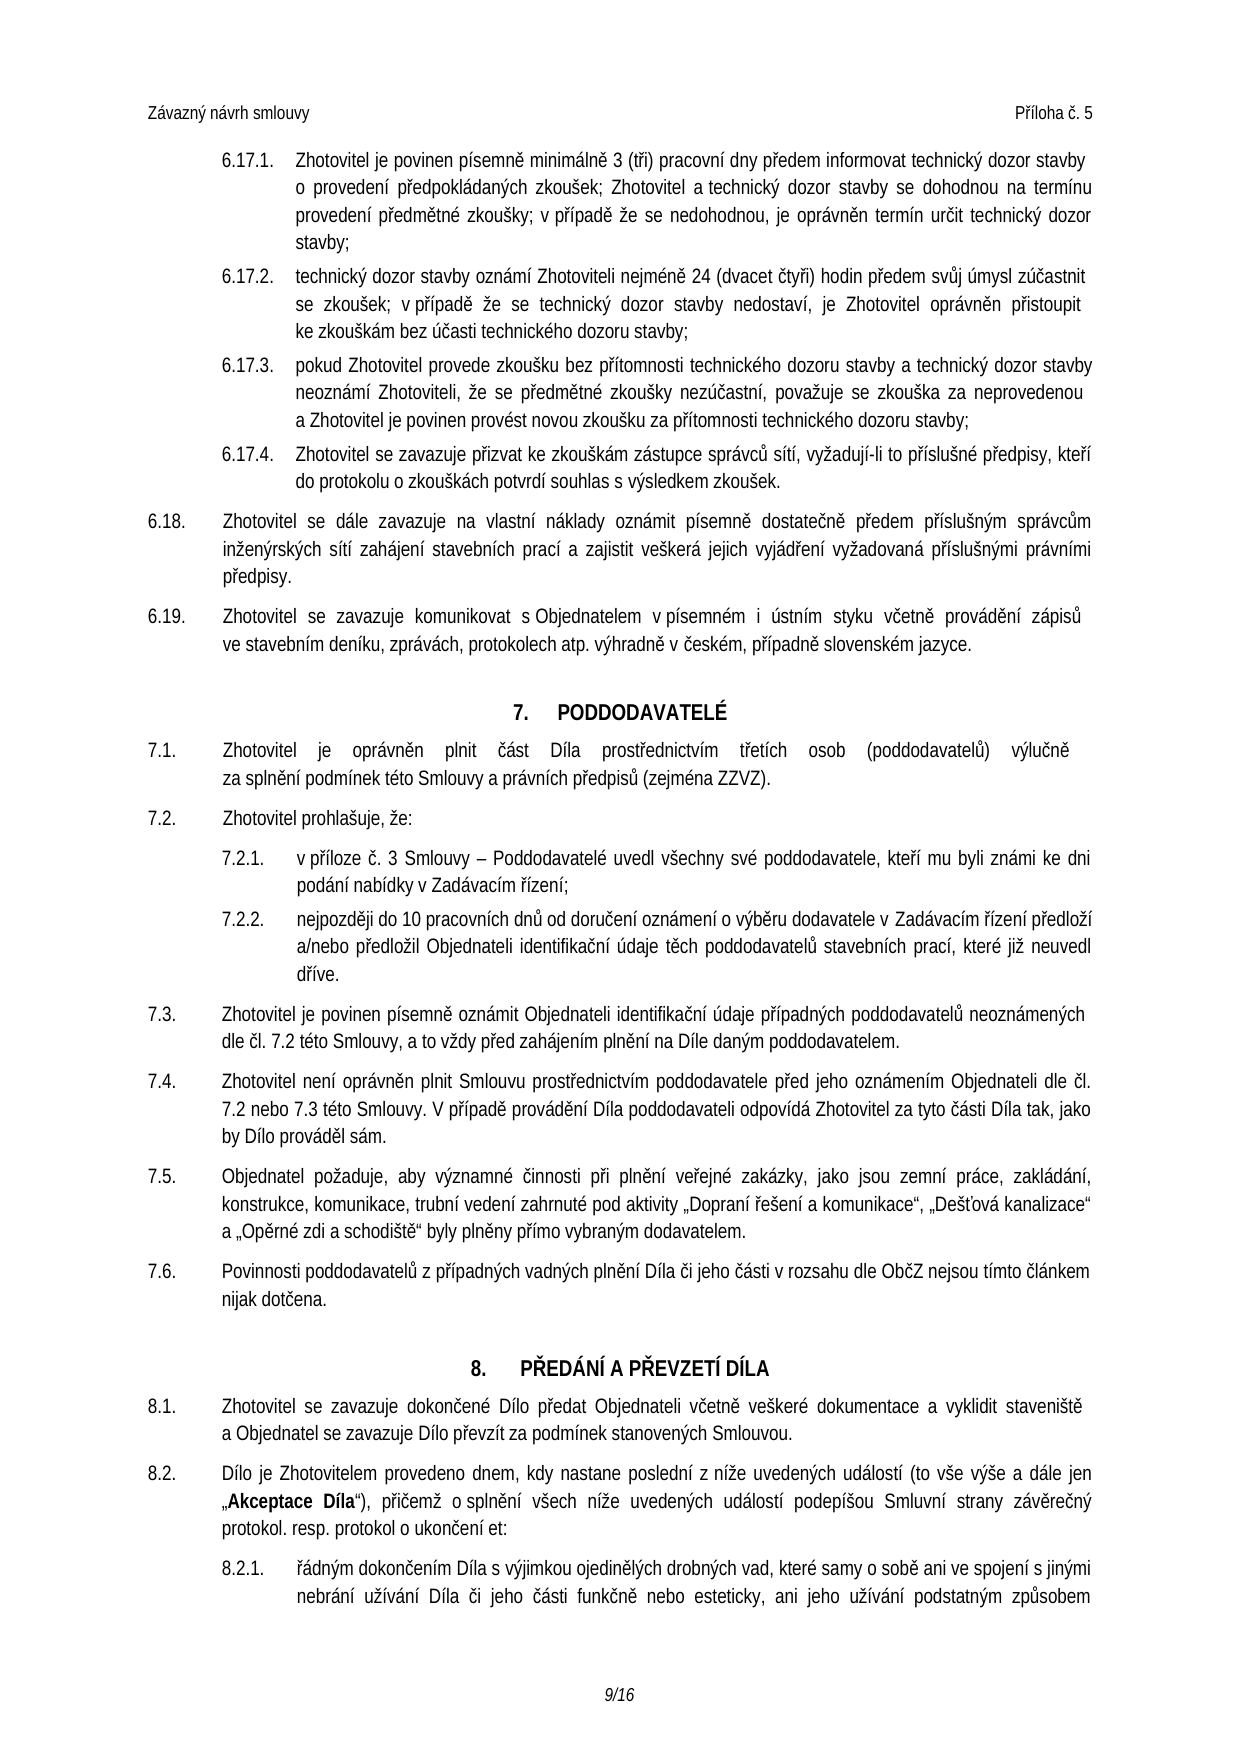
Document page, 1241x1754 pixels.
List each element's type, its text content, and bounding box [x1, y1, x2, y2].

subtitle Zhotovitel je povinen písemně minimálně 3 (tři) pracovní dny předem informovat technický dozor stavby o provedení předpokládaných zkoušek; Zhotovitel a technický dozor stavby se dohodnou na termínu provedení předmětné zkoušky; v případě že se nedohodnou, je oprávněn termín určit technický dozor stavby; [222, 148, 1092, 254]
subtitle Zhotovitel je povinen písemně oznámit Objednateli identifikační údaje případných poddodavatelů neoznámených dle čl. 7.2 této Smlouvy, a to vždy před zahájením plnění na Díle daným poddodavatelem. [148, 1002, 1092, 1053]
subtitle Povinnosti poddodavatelů z případných vadných plnění Díla či jeho části v rozsahu dle ObčZ nejsou tímto článkem nijak dotčena. [148, 1259, 1092, 1311]
subtitle technický dozor stavby oznámí Zhotoviteli nejméně 24 (dvacet čtyři) hodin předem svůj úmysl zúčastnit se zkoušek; v případě že se technický dozor stavby nedostaví, je Zhotovitel oprávněn přistoupit ke zkouškám bez účasti technického dozoru stavby; [222, 264, 1092, 343]
subtitle v příloze č. 3 Smlouvy – Poddodavatelé uvedl všechny své poddodavatele, kteří mu byli známi ke dni podání nabídky v Zadávacím řízení; [222, 846, 1092, 897]
subtitle nejpozději do 10 pracovních dnů od doručení oznámení o výběru dodavatele v Zadávacím řízení předloží a/nebo předložil Objednateli identifikační údaje těch poddodavatelů stavebních prací, které již neuvedl dříve. [222, 907, 1092, 986]
subtitle Dílo je Zhotovitelem provedeno dnem, kdy nastane poslední z níže uvedených událostí (to vše výše a dále jen „Akceptace Díla“), přičemž o splnění všech níže uvedených událostí podepíšou Smluvní strany závěrečný protokol. resp. protokol o ukončení et: [148, 1461, 1092, 1540]
subtitle pokud Zhotovitel provede zkoušku bez přítomnosti technického dozoru stavby a technický dozor stavby neoznámí Zhotoviteli, že se předmětné zkoušky nezúčastní, považuje se zkouška za neprovedenou a Zhotovitel je povinen provést novou zkoušku za přítomnosti technického dozoru stavby; [222, 353, 1092, 432]
subtitle Zhotovitel prohlašuje, že: [148, 806, 1092, 829]
subtitle Zhotovitel se zavazuje dokončené Dílo předat Objednateli včetně veškeré dokumentace a vyklidit staveniště a Objednatel se zavazuje Dílo převzít za podmínek stanovených Smlouvou. [148, 1393, 1092, 1445]
subtitle Zhotovitel se zavazuje komunikovat s Objednatelem v písemném i ústním styku včetně provádění zápisů ve stavebním deníku, zprávách, protokolech atp. výhradně v českém, případně slovenském jazyce. [148, 604, 1092, 655]
subtitle Zhotovitel se zavazuje přizvat ke zkouškám zástupce správců sítí, vyžadují-li to příslušné předpisy, kteří do protokolu o zkouškách potvrdí souhlas s výsledkem zkoušek. [222, 441, 1092, 493]
subtitle Zhotovitel je oprávněn plnit část Díla prostřednictvím třetích osob (poddodavatelů) výlučně za splnění podmínek této Smlouvy a právních předpisů (zejména ZZVZ). [148, 738, 1092, 789]
subtitle Objednatel požaduje, aby významné činnosti při plnění veřejné zakázky, jako jsou zemní práce, zakládání, konstrukce, komunikace, trubní vedení zahrnuté pod aktivity „Dopraní řešení a komunikace“, „Dešťová kanalizace“ a „Opěrné zdi a schodiště“ byly plněny přímo vybraným dodavatelem. [148, 1164, 1092, 1243]
subtitle Zhotovitel se dále zavazuje na vlastní náklady oznámit písemně dostatečně předem příslušným správcům inženýrských sítí zahájení stavebních prací a zajistit veškerá jejich vyjádření vyžadovaná příslušnými právními předpisy. [148, 509, 1092, 588]
subtitle Zhotovitel není oprávněn plnit Smlouvu prostřednictvím poddodavatele před jeho oznámením Objednateli dle čl. 7.2 nebo 7.3 této Smlouvy. V případě provádění Díla poddodavateli odpovídá Zhotovitel za tyto části Díla tak, jako by Dílo prováděl sám. [148, 1069, 1092, 1148]
subtitle PŘEDÁNÍ A PŘEVZETÍ DÍLA [148, 1352, 1092, 1381]
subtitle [222, 1556, 1092, 1607]
subtitle PODDODAVATELÉ [148, 696, 1092, 726]
